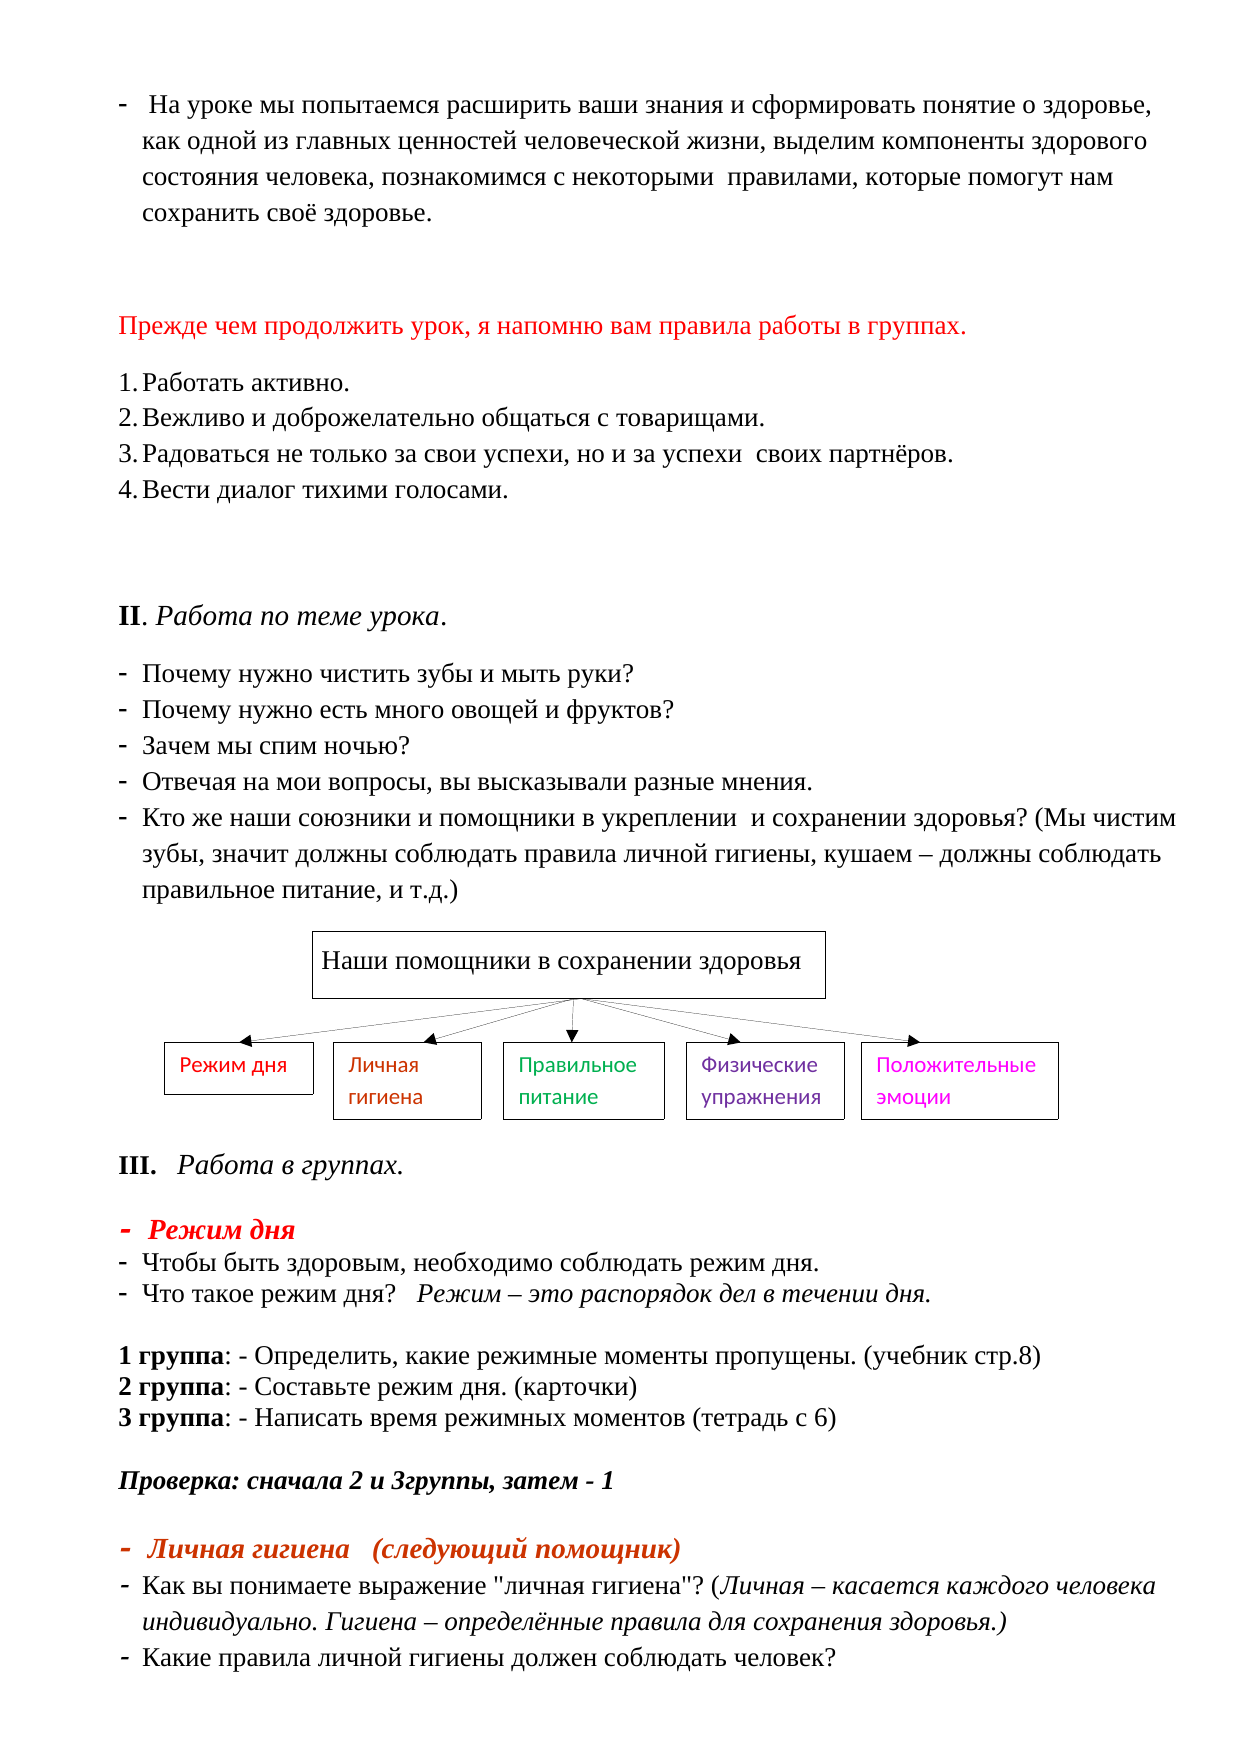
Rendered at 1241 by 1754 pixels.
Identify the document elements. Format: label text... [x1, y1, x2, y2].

list На уроке мы попытаемся расширить ваши знания и сформировать понятие о здоровье, как одной из главных ценностей человеческой жизни, выделим компоненты здорового состояния человека, познакомимся с некоторыми правилами, которые помогут нам сохранить своё здоровье. [118, 89, 1181, 227]
text 1 группа: - Определить, какие режимные моменты пропущены. (учебник стр.8) [118, 1339, 1181, 1370]
list Отвечая на мои вопросы, вы высказывали разные мнения. [118, 765, 1181, 797]
text III. Работа в группах. [118, 1147, 1181, 1181]
list Чтобы быть здоровым, необходимо соблюдать режим дня. [118, 1246, 1181, 1277]
text Прежде чем продолжить урок, я напомню вам правила работы в группах. [118, 309, 1181, 340]
list Работать активно. [118, 366, 1181, 397]
list Радоваться не только за свои успехи, но и за успехи своих партнёров. [118, 437, 1181, 468]
text Проверка: сначала 2 и 3группы, затем - 1 [118, 1464, 1181, 1495]
list Режим дня [118, 1212, 1181, 1246]
list Что такое режим дня? Режим – это распорядок дел в течении дня. [118, 1277, 1181, 1308]
text II. Работа по теме урока. [118, 598, 1181, 632]
list Личная гигиена (следующий помощник) [118, 1531, 1181, 1564]
list Вести диалог тихими голосами. [118, 473, 1181, 504]
list Как вы понимаете выражение "личная гигиена"? (Личная – касается каждого человека индивидуально. Гигиена – определённые правила для сохранения здоровья.) [118, 1569, 1181, 1636]
list Наши помощники в сохранении здоровья [142, 944, 1181, 975]
list Почему нужно есть много овощей и фруктов? [118, 693, 1181, 725]
list Какие правила личной гигиены должен соблюдать человек? [118, 1641, 1181, 1672]
list Вежливо и доброжелательно общаться с товарищами. [118, 401, 1181, 432]
text 3 группа: - Написать время режимных моментов (тетрадь с 6) [118, 1402, 1181, 1433]
list Зачем мы спим ночью? [118, 729, 1181, 761]
list Кто же наши союзники и помощники в укреплении и сохранении здоровья? (Мы чистим зубы, значит должны соблюдать правила личной гигиены, кушаем – должны соблюдать правильное питание, и т.д.) [118, 801, 1181, 904]
list Почему нужно чистить зубы и мыть руки? [118, 657, 1181, 689]
text 2 группа: - Составьте режим дня. (карточки) [118, 1370, 1181, 1402]
